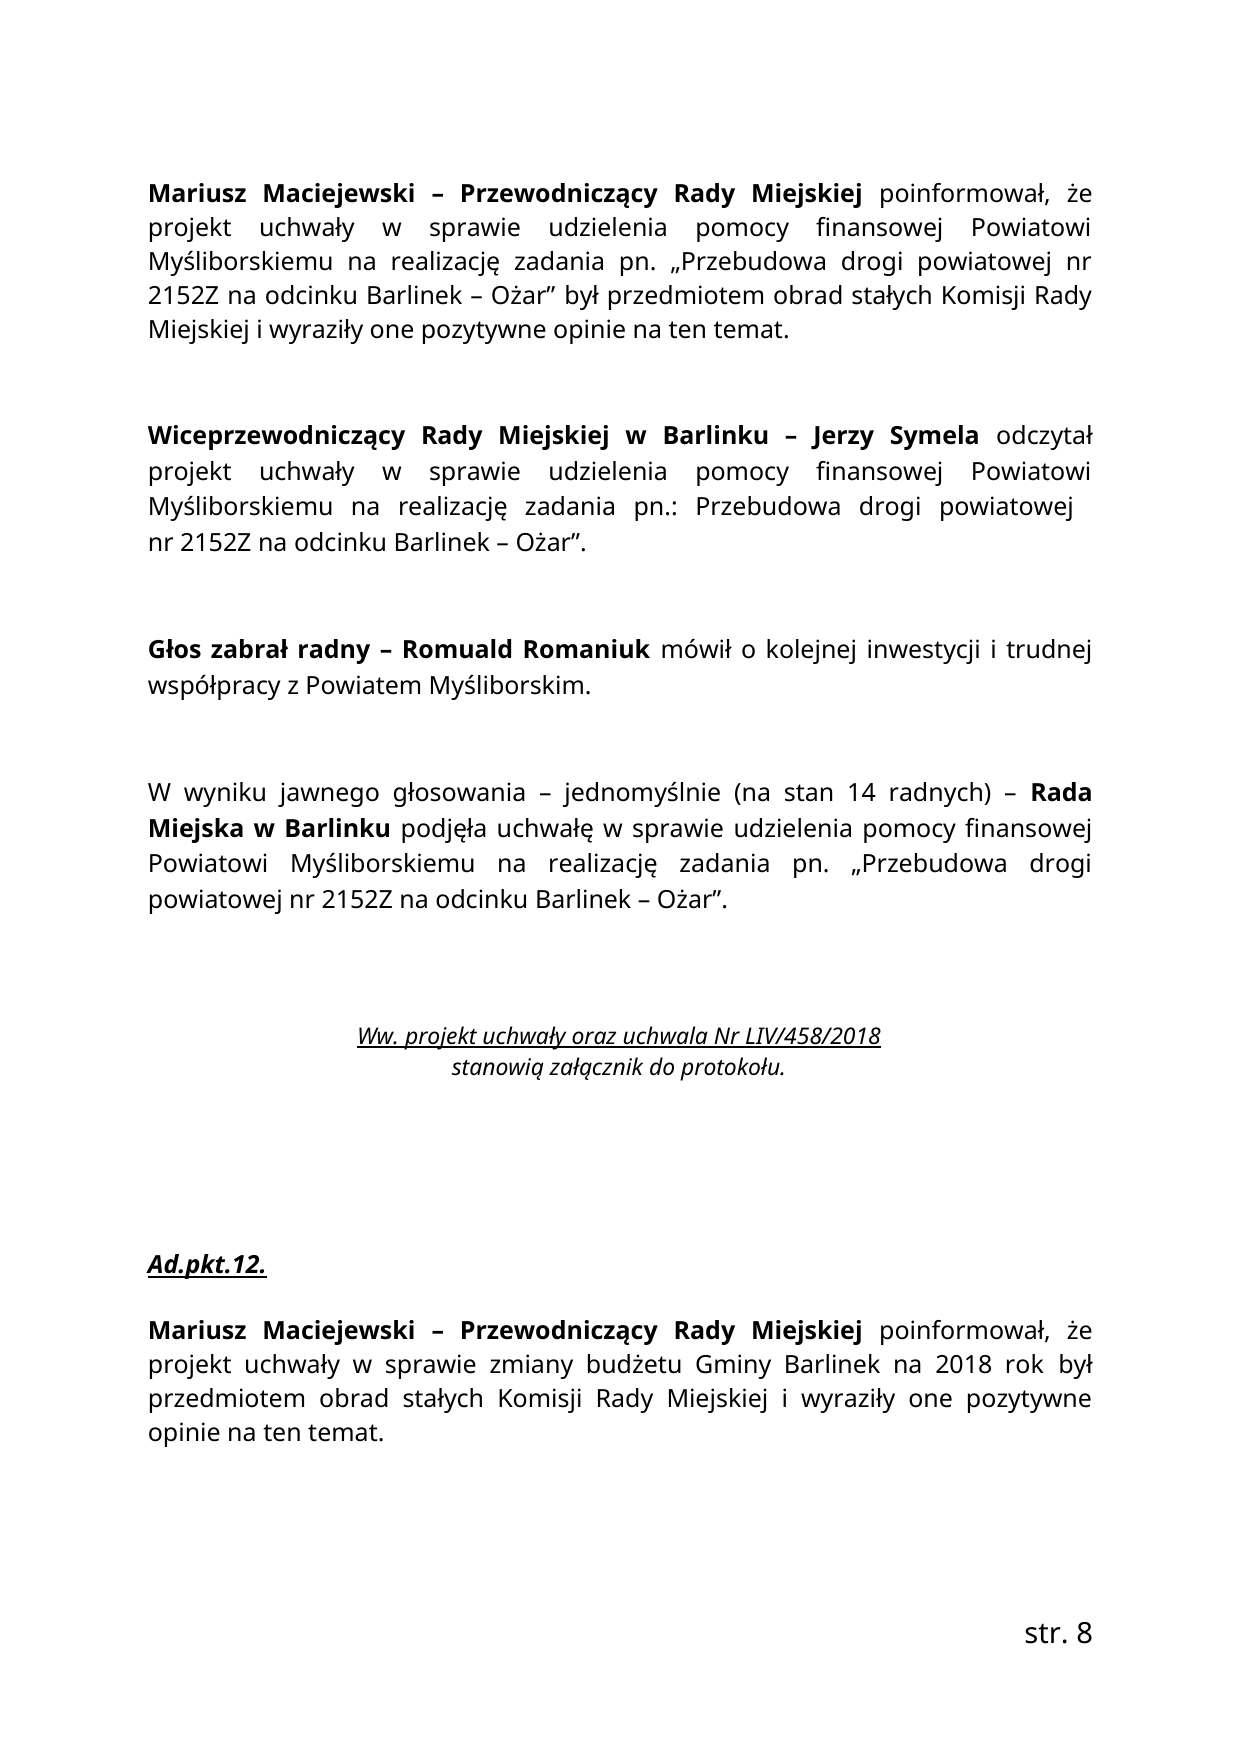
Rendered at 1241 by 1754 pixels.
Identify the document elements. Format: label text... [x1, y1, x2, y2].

text Wiceprzewodniczący Rady Miejskiej w Barlinku – Jerzy Symela odczytał projekt uchwały w sprawie udzielenia pomocy finansowej Powiatowi Myśliborskiemu na realizację zadania pn.: Przebudowa drogi powiatowej nr 2152Z na odcinku Barlinek – Ożar”. [148, 417, 1093, 559]
text W wyniku jawnego głosowania – jednomyślnie (na stan 14 radnych) – Rada Miejska w Barlinku podjęła uchwałę w sprawie udzielenia pomocy finansowej Powiatowi Myśliborskiemu na realizację zadania pn. „Przebudowa drogi powiatowej nr 2152Z na odcinku Barlinek – Ożar”. [148, 775, 1093, 916]
text Mariusz Maciejewski – Przewodniczący Rady Miejskiej poinformował, że projekt uchwały w sprawie udzielenia pomocy finansowej Powiatowi Myśliborskiemu na realizację zadania pn. „Przebudowa drogi powiatowej nr 2152Z na odcinku Barlinek – Ożar” był przedmiotem obrad stałych Komisji Rady Miejskiej i wyraziły one pozytywne opinie na ten temat. [148, 176, 1093, 346]
text stanowią załącznik do protokołu. [148, 1051, 1093, 1082]
text Ww. projekt uchwały oraz uchwala Nr LIV/458/2018 [148, 1020, 1093, 1051]
text Głos zabrał radny – Romuald Romaniuk mówił o kolejnej inwestycji i trudnej współpracy z Powiatem Myśliborskim. [148, 632, 1093, 702]
text Ad.pkt.12. [148, 1247, 1093, 1281]
text Mariusz Maciejewski – Przewodniczący Rady Miejskiej poinformował, że projekt uchwały w sprawie zmiany budżetu Gminy Barlinek na 2018 rok był przedmiotem obrad stałych Komisji Rady Miejskiej i wyraziły one pozytywne opinie na ten temat. [148, 1312, 1093, 1448]
